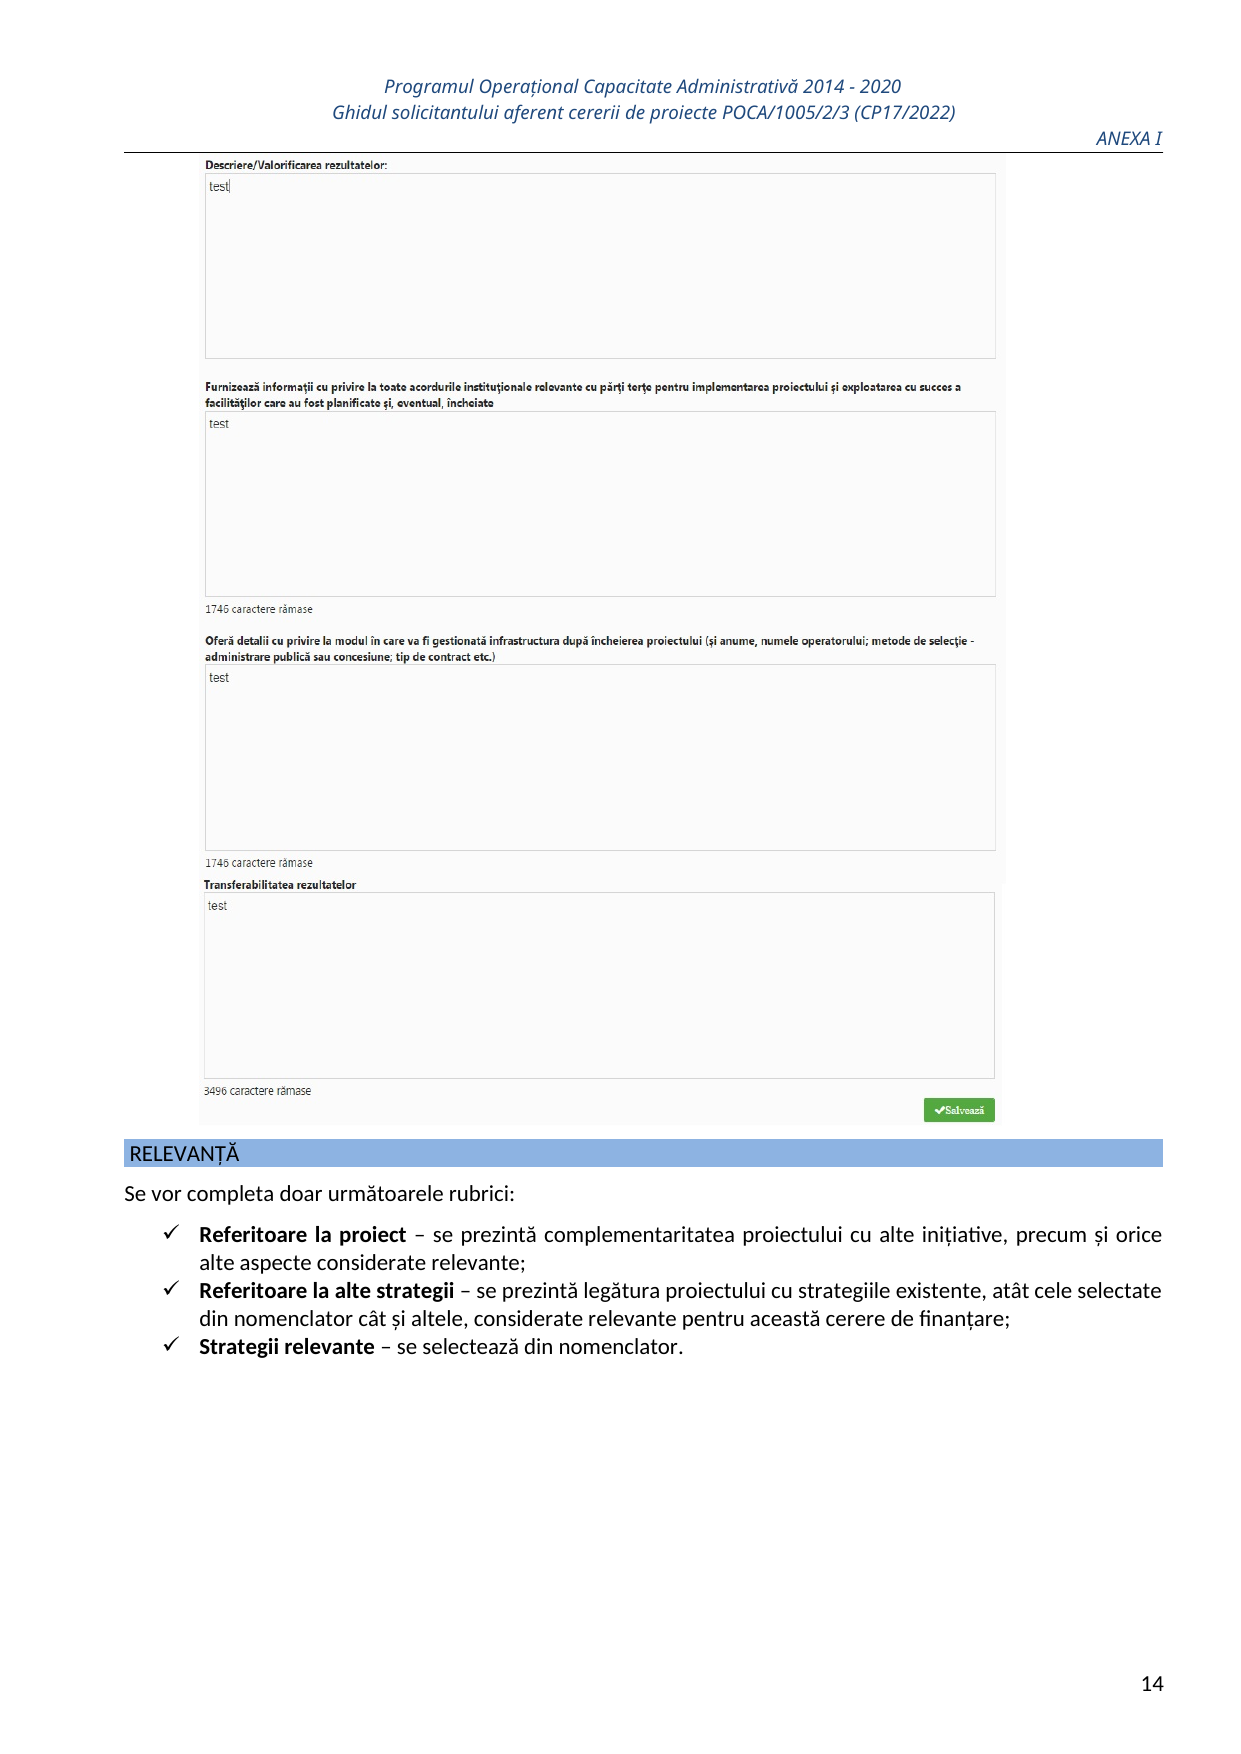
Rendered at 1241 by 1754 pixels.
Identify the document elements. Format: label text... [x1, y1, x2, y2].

list Strategii relevante – se selectează din nomenclator. [162, 1332, 1163, 1360]
text Se vor completa doar următoarele rubrici: [124, 1179, 1163, 1207]
list Referitoare la proiect – se prezintă complementaritatea proiectului cu alte inițiative, precum și orice alte aspecte considerate relevante; [162, 1220, 1163, 1276]
picture [199, 153, 1006, 1127]
text RELEVANȚĂ [124, 1139, 1163, 1167]
list Referitoare la alte strategii – se prezintă legătura proiectului cu strategiile existente, atât cele selectate din nomenclator cât și altele, considerate relevante pentru această cerere de finanțare; [162, 1276, 1163, 1332]
